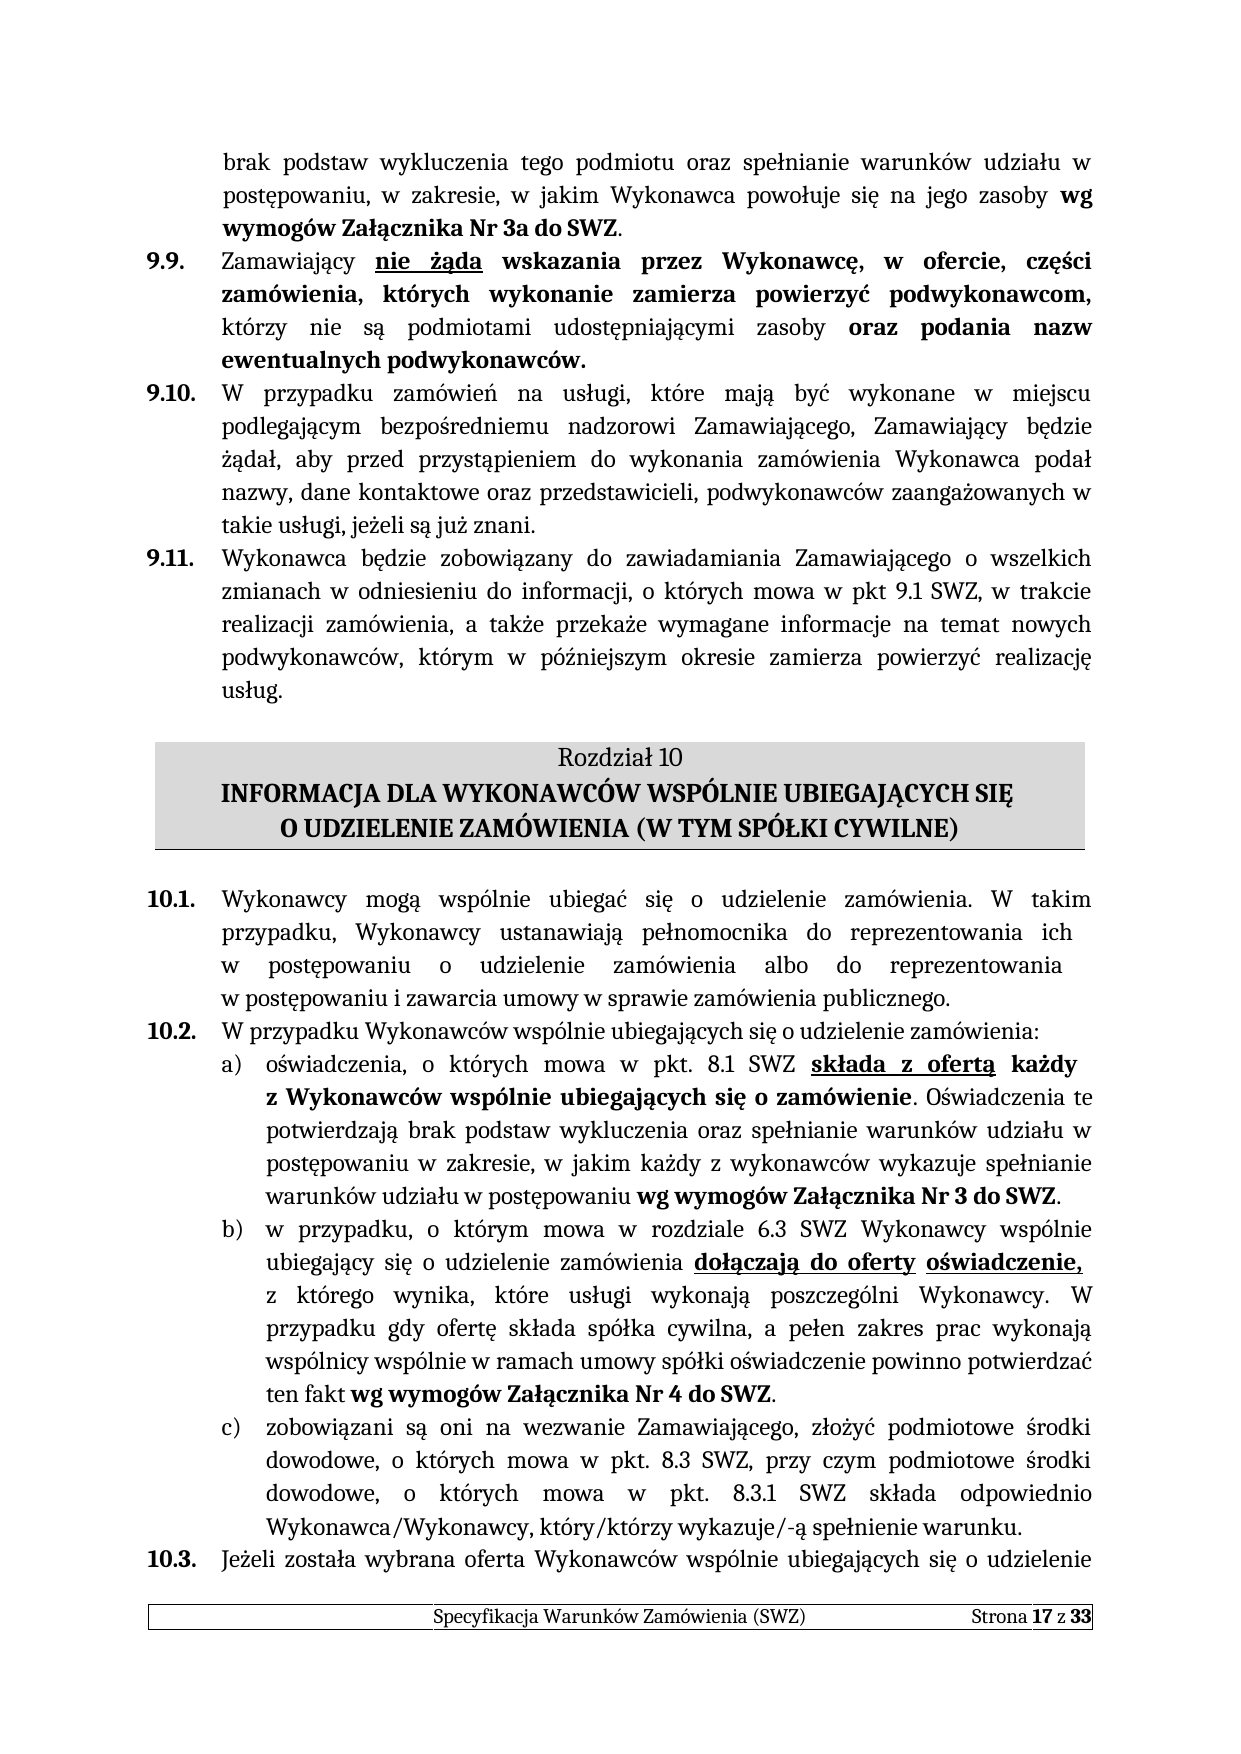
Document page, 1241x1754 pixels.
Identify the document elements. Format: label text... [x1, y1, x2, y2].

list W przypadku Wykonawców wspólnie ubiegających się o udzielenie zamówienia: [148, 1017, 1093, 1046]
list Zamawiający nie żąda wskazania przez Wykonawcę, w ofercie, części zamówienia, których wykonanie zamierza powierzyć podwykonawcom, którzy nie są podmiotami udostępniającymi zasoby oraz podania nazw ewentualnych podwykonawców. [146, 247, 1093, 374]
list W przypadku zamówień na usługi, które mają być wykonane w miejscu podlegającym bezpośredniemu nadzorowi Zamawiającego, Zamawiający będzie żądał, aby przed przystąpieniem do wykonania zamówienia Wykonawca podał nazwy, dane kontaktowe oraz przedstawicieli, podwykonawców zaangażowanych w takie usługi, jeżeli są już znani. [146, 379, 1093, 539]
list Wykonawca będzie zobowiązany do zawiadamiania Zamawiającego o wszelkich zmianach w odniesieniu do informacji, o których mowa w pkt 9.1 SWZ, w trakcie realizacji zamówienia, a także przekaże wymagane informacje na temat nowych podwykonawców, którym w późniejszym okresie zamierza powierzyć realizację usług. [146, 544, 1093, 705]
list oświadczenia, o których mowa w pkt. 8.1 SWZ składa z ofertą każdy z Wykonawców wspólnie ubiegających się o zamówienie. Oświadczenia te potwierdzają brak podstaw wykluczenia oraz spełnianie warunków udziału w postępowaniu w zakresie, w jakim każdy z wykonawców wykazuje spełnianie warunków udziału w postępowaniu wg wymogów Załącznika Nr 3 do SWZ. [221, 1050, 1093, 1211]
list Wykonawcy mogą wspólnie ubiegać się o udzielenie zamówienia. W takim przypadku, Wykonawcy ustanawiają pełnomocnika do reprezentowania ich w postępowaniu o udzielenie zamówienia albo do reprezentowania w postępowaniu i zawarcia umowy w sprawie zamówienia publicznego. [148, 885, 1093, 1013]
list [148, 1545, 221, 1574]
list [148, 148, 1093, 242]
table_header Rozdział 10 INFORMACJA DLA WYKONAWCÓW WSPÓLNIE UBIEGAJĄCYCH SIĘ O UDZIELENIE ZAMÓWIENIA (W TYM SPÓŁKI CYWILNE) [155, 742, 1085, 849]
list w przypadku, o którym mowa w rozdziale 6.3 SWZ Wykonawcy wspólnie ubiegający się o udzielenie zamówienia dołączają do oferty oświadczenie, z którego wynika, które usługi wykonają poszczególni Wykonawcy. W przypadku gdy ofertę składa spółka cywilna, a pełen zakres prac wykonają wspólnicy wspólnie w ramach umowy spółki oświadczenie powinno potwierdzać ten fakt wg wymogów Załącznika Nr 4 do SWZ. [221, 1215, 1093, 1409]
list zobowiązani są oni na wezwanie Zamawiającego, złożyć podmiotowe środki dowodowe, o których mowa w pkt. 8.3 SWZ, przy czym podmiotowe środki dowodowe, o których mowa w pkt. 8.3.1 SWZ składa odpowiednio Wykonawca/Wykonawcy, który/którzy wykazuje/-ą spełnienie warunku. [221, 1413, 1093, 1541]
